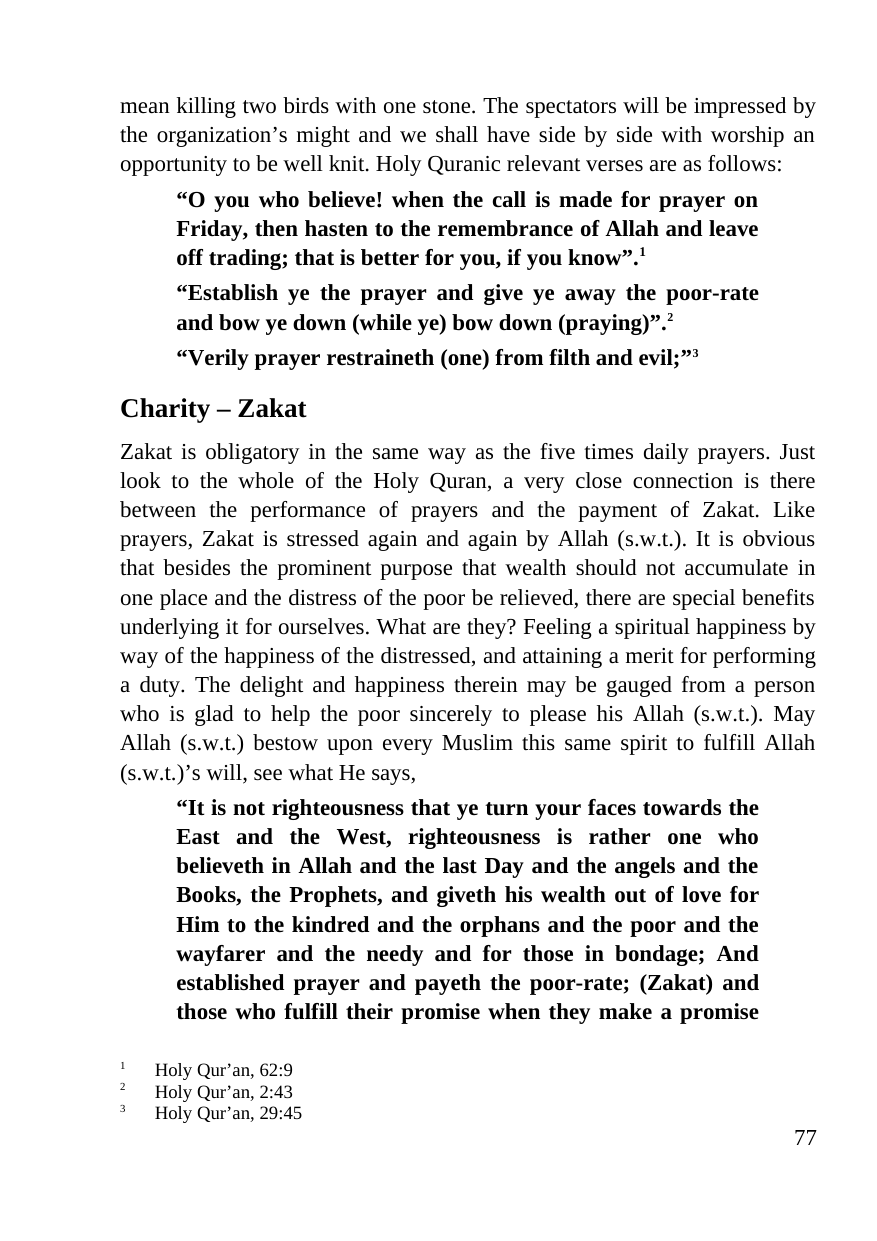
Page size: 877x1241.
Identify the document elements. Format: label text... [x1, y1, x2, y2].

text “Establish ye the prayer and give ye away the poor-rate and bow ye down (while ye) bow down (praying)”. [176, 277, 760, 336]
subtitle Charity – Zakat [120, 392, 817, 423]
text “O you who believe! when the call is made for prayer on Friday, then hasten to the remembrance of Allah and leave off trading; that is better for you, if you know”. [176, 184, 760, 271]
text Zakat is obligatory in the same way as the five times daily prayers. Just look to the whole of the Holy Quran, a very close connection is there between the performance of prayers and the payment of Zakat. Like prayers, Zakat is stressed again and again by Allah (s.w.t.). It is obvious that besides the prominent purpose that wealth should not accumulate in one place and the distress of the poor be relieved, there are special benefits underlying it for ourselves. What are they? Feeling a spiritual happiness by way of the happiness of the distressed, and attaining a merit for performing a duty. The delight and happiness therein may be gauged from a person who is glad to help the poor sincerely to please his Allah (s.w.t.). May Allah (s.w.t.) bestow upon every Muslim this same spirit to fulfill Allah (s.w.t.)’s will, see what He says, [120, 436, 817, 786]
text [176, 792, 760, 1025]
text “Verily prayer restraineth (one) from filth and evil;” [176, 342, 760, 371]
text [120, 90, 817, 177]
